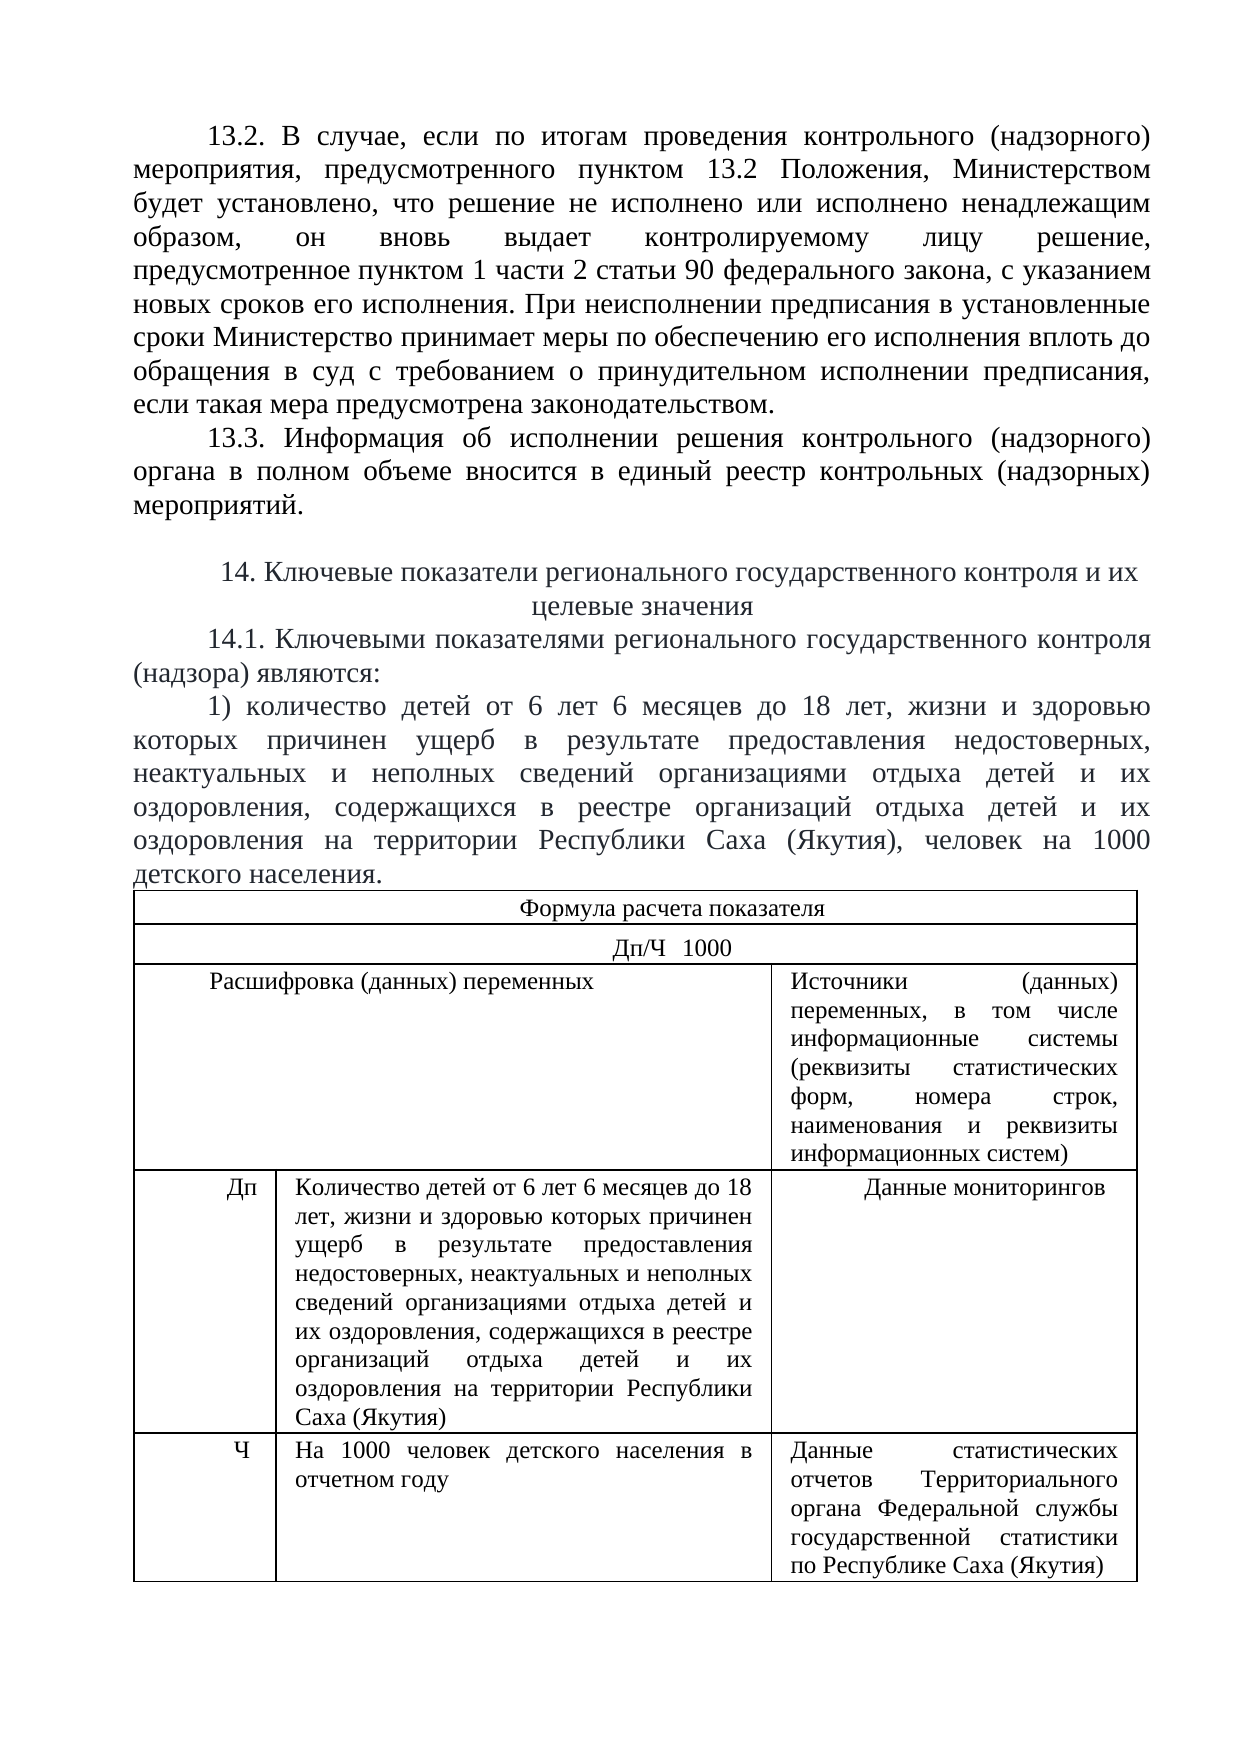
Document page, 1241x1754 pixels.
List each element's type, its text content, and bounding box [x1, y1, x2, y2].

table_cell Данные мониторингов [772, 1171, 1136, 1432]
table_cell На 1000 человек детского населения в отчетном году [277, 1434, 771, 1581]
table_cell Источники (данных) переменных, в том числе информационные системы (реквизиты статистических форм, номера строк, наименования и реквизиты информационных систем) [772, 965, 1136, 1169]
table_cell Дп/Ч1000 [135, 925, 1136, 963]
text 13.3. Информация об исполнении решения контрольного (надзорного) органа в полном объеме вносится в единый реестр контрольных (надзорных) мероприятий. [133, 420, 1152, 521]
text 13.2. В случае, если по итогам проведения контрольного (надзорного) мероприятия, предусмотренного пунктом 13.2 Положения, Министерством будет установлено, что решение не исполнено или исполнено ненадлежащим образом, он вновь выдает контролируемому лицу решение, предусмотренное пунктом 1 части 2 статьи 90 федерального закона, с указанием новых сроков его исполнения. При неисполнении предписания в установленные сроки Министерство принимает меры по обеспечению его исполнения вплоть до обращения в суд с требованием о принудительном исполнении предписания, если такая мера предусмотрена законодательством. [133, 118, 1152, 420]
table_cell Данные статистических отчетов Территориального органа Федеральной службы государственной статистики по Республике Саха (Якутия) [772, 1434, 1136, 1581]
table_cell Расшифровка (данных) переменных [135, 965, 771, 1169]
table_cell Дп [135, 1171, 275, 1432]
table_header Формула расчета показателя [135, 891, 1136, 923]
table_cell Ч [135, 1434, 275, 1581]
text 14. Ключевые показатели регионального государственного контроля и их целевые значения [133, 554, 1152, 621]
text 1) количество детей от 6 лет 6 месяцев до 18 лет, жизни и здоровью которых причинен ущерб в результате предоставления недостоверных, неактуальных и неполных сведений организациями отдыха детей и их оздоровления, содержащихся в реестре организаций отдыха детей и их оздоровления на территории Республики Саха (Якутия), человек на 1000 детского населения. [133, 688, 1152, 889]
text 14.1. Ключевыми показателями регионального государственного контроля (надзора) являются: [133, 621, 1152, 688]
table_cell Количество детей от 6 лет 6 месяцев до 18 лет, жизни и здоровью которых причинен ущерб в результате предоставления недостоверных, неактуальных и неполных сведений организациями отдыха детей и их оздоровления, содержащихся в реестре организаций отдыха детей и их оздоровления на территории Республики Саха (Якутия) [277, 1171, 771, 1432]
